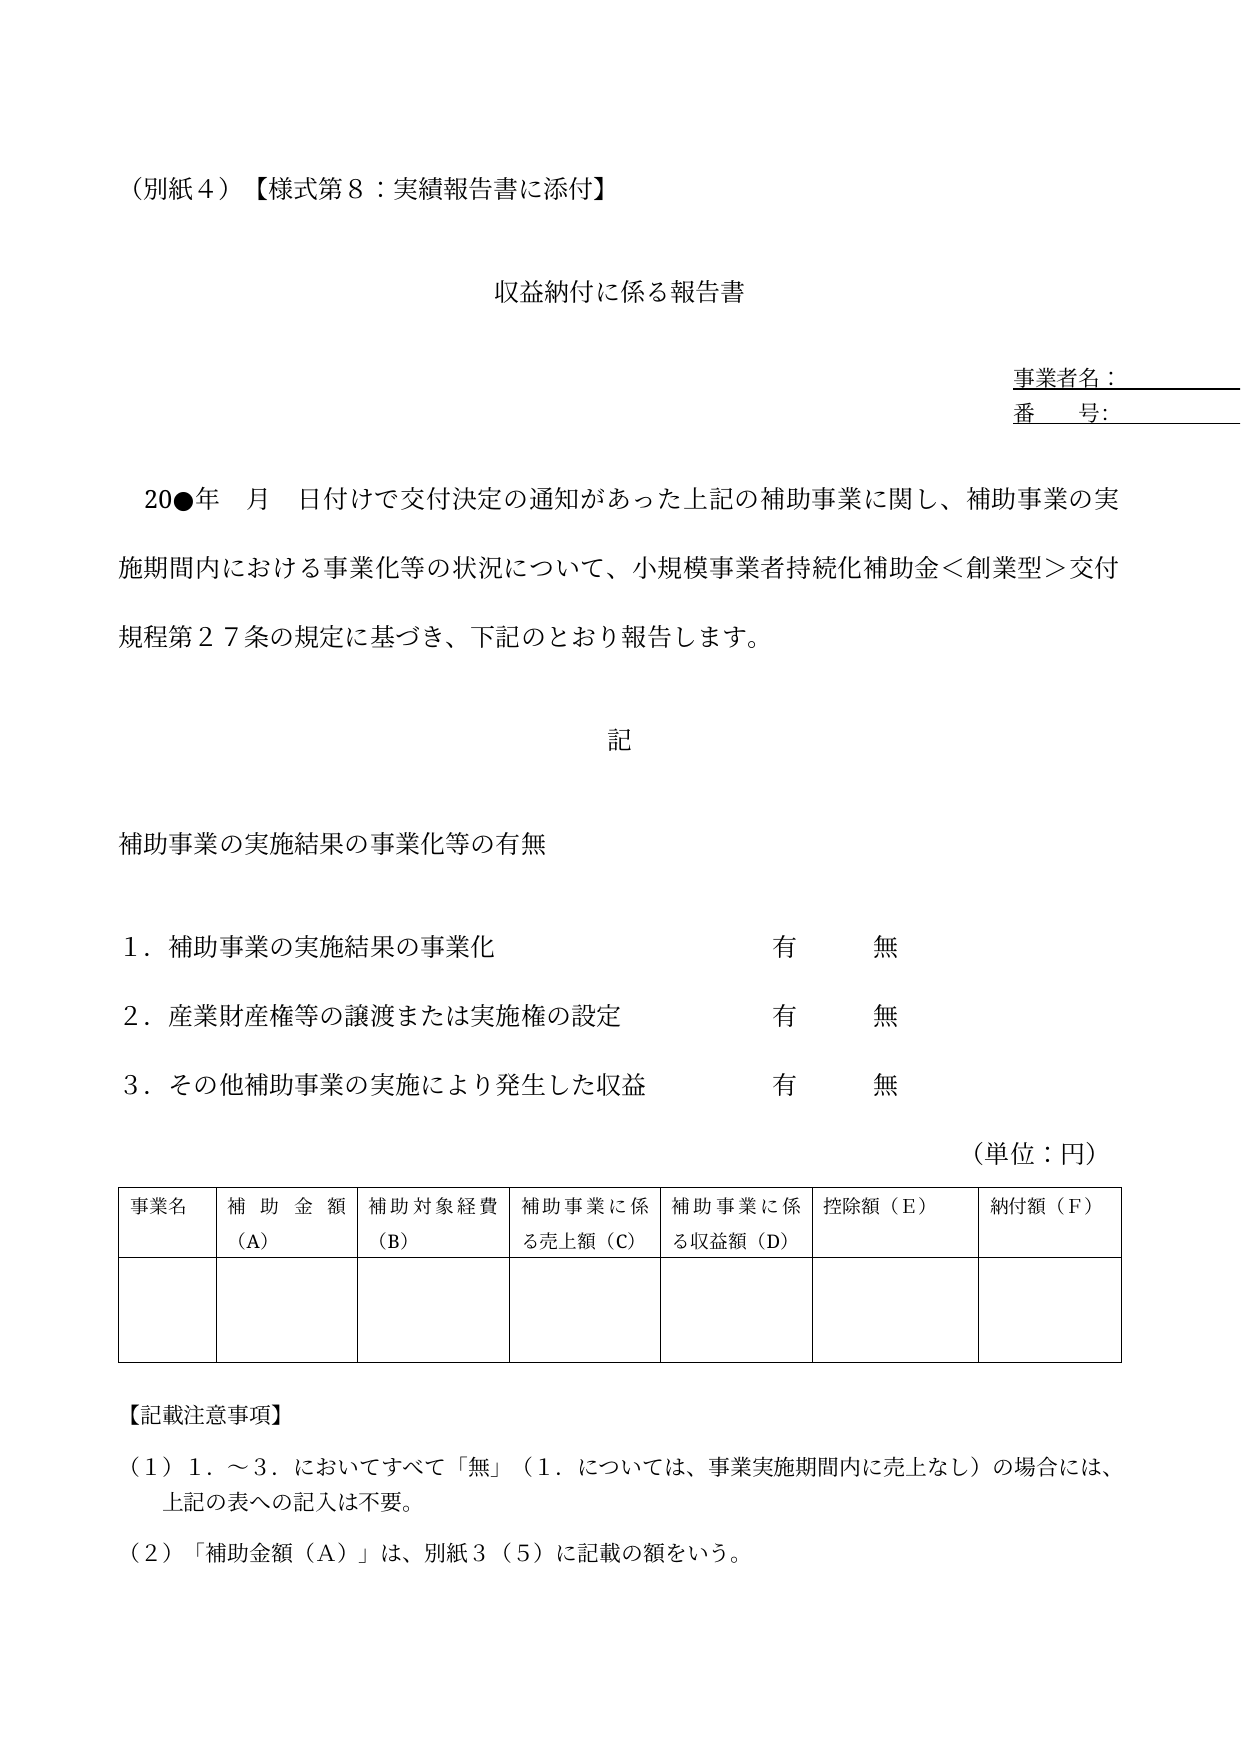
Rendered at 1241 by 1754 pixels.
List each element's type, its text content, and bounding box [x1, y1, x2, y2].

table_cell [661, 1258, 812, 1362]
table_header 事業名 [119, 1188, 216, 1257]
table_header 補助金額（A） [217, 1188, 357, 1257]
text 事業者名： [118, 360, 1122, 394]
table_header 納付額（Ｆ） [979, 1188, 1121, 1257]
table_cell [510, 1258, 660, 1362]
text 記 [118, 704, 1122, 773]
table_cell [217, 1258, 357, 1362]
text （１）１．～３．においてすべて「無」（１．については、事業実施期間内に売上なし）の場合には、 [118, 1449, 1122, 1483]
text 上記の表への記入は不要。 [140, 1483, 1122, 1518]
table_cell [358, 1258, 509, 1362]
table_header 控除額（Ｅ） [813, 1188, 978, 1257]
text ３．その他補助事業の実施により発生した収益 有 無 [118, 1049, 1122, 1118]
text （単位：円） [118, 1118, 1122, 1187]
text 収益納付に係る報告書 [118, 256, 1122, 325]
text １．補助事業の実施結果の事業化 有 無 [118, 911, 1122, 980]
text ２．産業財産権等の譲渡または実施権の設定 有 無 [118, 980, 1122, 1049]
text 補助事業の実施結果の事業化等の有無 [118, 808, 1122, 877]
text （別紙４）【様式第８：実績報告書に添付】 [118, 153, 1122, 222]
text 20●年 月 日付けで交付決定の通知があった上記の補助事業に関し、補助事業の実施期間内における事業化等の状況について、小規模事業者持続化補助金＜創業型＞交付規程第２７条の規定に基づき、下記のとおり報告します。 [118, 463, 1122, 670]
table_cell [813, 1258, 978, 1362]
table_header 補助対象経費（B） [358, 1188, 509, 1257]
text （２）「補助金額（Ａ）」は、別紙３（５）に記載の額をいう。 [118, 1535, 1122, 1569]
table_cell [979, 1258, 1121, 1362]
text 番 号： [118, 394, 1122, 429]
table_cell [119, 1258, 216, 1362]
text 【記載注意事項】 [118, 1397, 1122, 1432]
table_header 補助事業に係る収益額（D） [661, 1188, 812, 1257]
table_header 補助事業に係る売上額（C） [510, 1188, 660, 1257]
